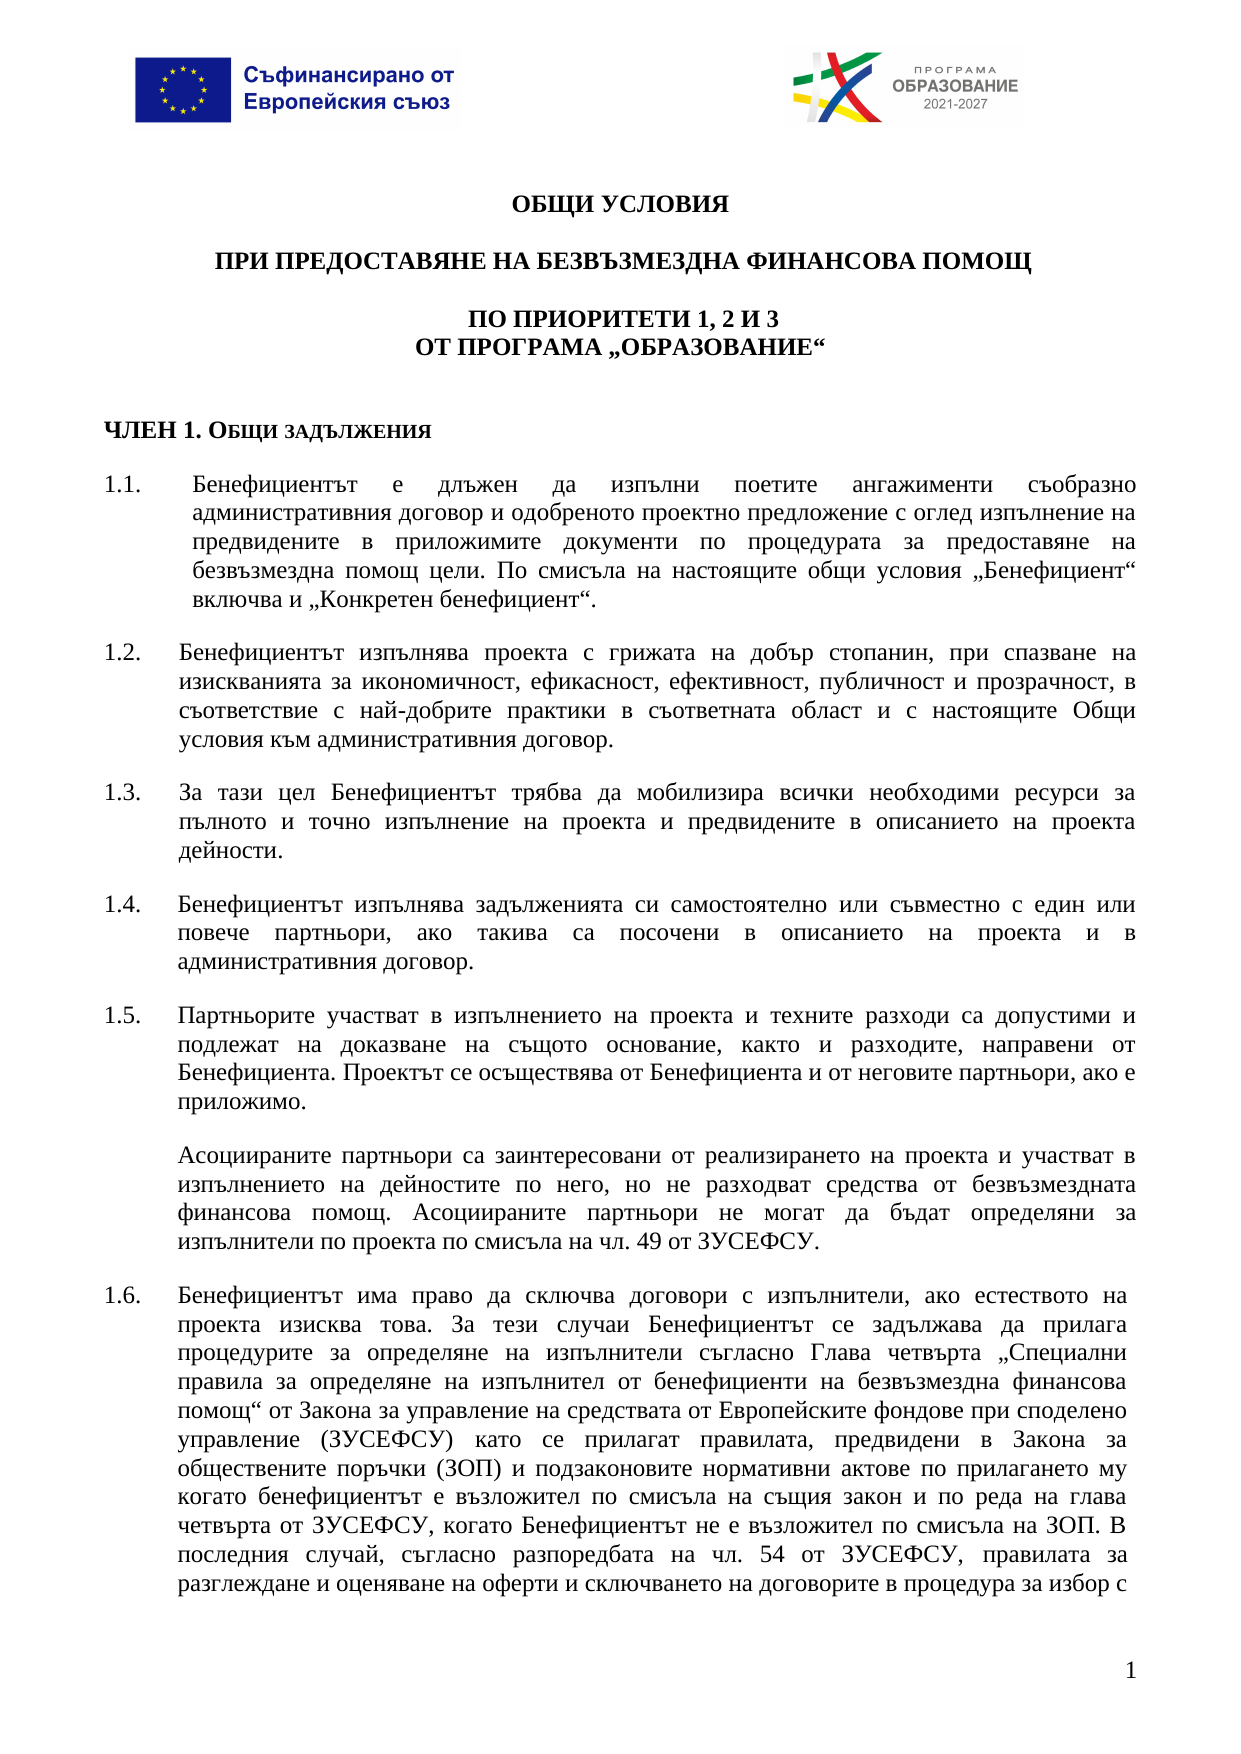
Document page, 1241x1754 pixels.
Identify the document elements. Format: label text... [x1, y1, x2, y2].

text ПО ПРИОРИТЕТИ 1, 2 И 3 [103, 304, 1137, 332]
list 1.3. За тази цел Бенефициентът трябва да мобилизира всички необходими ресурси за пълното и точно изпълнение на проекта и предвидените в описанието на проекта дейности. [103, 777, 1137, 864]
picture [126, 48, 462, 131]
text ОТ ПРОГРАМА „ОБРАЗОВАНИЕ“ [103, 332, 1137, 361]
picture [783, 44, 1024, 129]
list 1.2. Бенефициентът изпълнява проекта с грижата на добър стопанин, при спазване на изискванията за икономичност, ефикасност, ефективност, публичност и прозрачност, в съответствие с най-добрите практики в съответната област и с настоящите Общи условия към административния договор. [103, 637, 1137, 752]
text ОБЩИ УСЛОВИЯ [103, 189, 1137, 217]
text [103, 1280, 1128, 1596]
text 1.5. Партньорите участват в изпълнението на проекта и техните разходи са допустими и подлежат на доказване на същото основание, както и разходите, направени от Бенефициента. Проектът се осъществява от Бенефициента и от неговите партньори, ако е приложимо. [103, 1000, 1137, 1115]
text 1.1. Бенефициентът е длъжен да изпълни поетите ангажименти съобразно административния договор и одобреното проектно предложение с оглед изпълнение на предвидените в приложимите документи по процедурата за предоставяне на безвъзмездна помощ цели. По смисъла на настоящите общи условия „Бенефициент“ включва и „Конкретен бенефициент“. [103, 469, 1137, 612]
text ПРИ ПРЕДОСТАВЯНЕ НА БЕЗВЪЗМЕЗДНА ФИНАНСОВА ПОМОЩ [103, 246, 1137, 275]
text Асоциираните партньори са заинтересовани от реализирането на проекта и участват в изпълнението на дейностите по него, но не разходват средства от безвъзмездната финансова помощ. Асоциираните партньори не могат да бъдат определяни за изпълнители по проекта по смисъла на чл. 49 от ЗУСЕФСУ. [103, 1140, 1137, 1255]
subtitle ЧЛЕН 1. Общи задължения [103, 415, 1137, 444]
text 1.4. Бенефициентът изпълнява задълженията си самостоятелно или съвместно с един или повече партньори, ако такива са посочени в описанието на проекта и в административния договор. [103, 889, 1137, 975]
